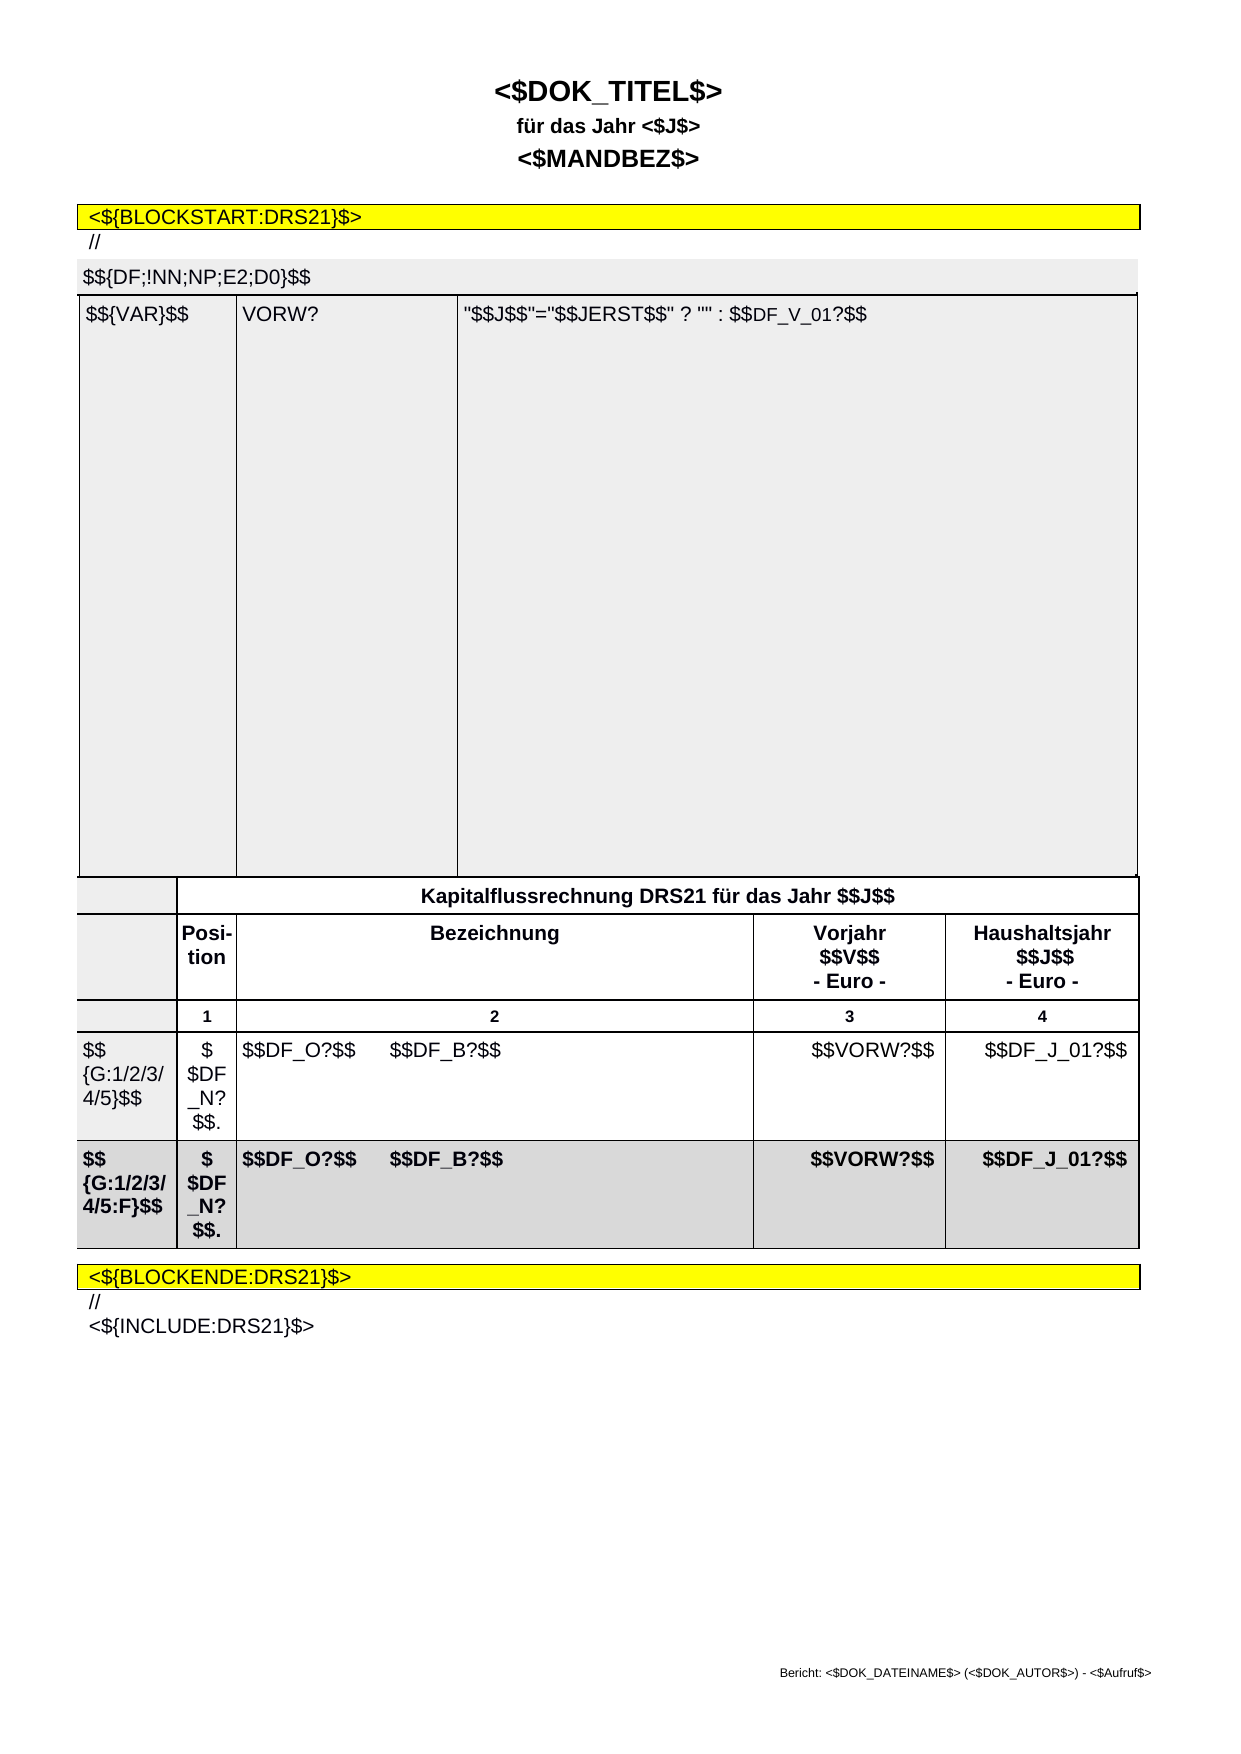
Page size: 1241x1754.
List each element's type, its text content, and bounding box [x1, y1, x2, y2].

table_cell VORW? [237, 296, 457, 876]
table_cell $$VORW?$$ [754, 1033, 945, 1140]
table_cell $${G:1/2/3/4/5:F}$$ [77, 1141, 176, 1248]
table_cell Haushaltsjahr $$J$$ - Euro - [946, 915, 1138, 999]
table_cell $$DF_O?$$ $$DF_B?$$ [237, 1141, 753, 1248]
table_cell Kapitalflussrechnung DRS21 für das Jahr $$J$$ [178, 878, 1138, 913]
table_cell $${G:1/2/3/4/5}$$ [77, 1033, 176, 1140]
text // [89, 230, 1152, 254]
table_cell $${VAR}$$ [80, 296, 236, 876]
table_cell [77, 878, 176, 913]
table_cell $$DF_J_01?$$ [946, 1033, 1138, 1140]
text <${INCLUDE:DRS21}$> [89, 1313, 1152, 1337]
table_cell $$DF_J_01?$$ [946, 1141, 1138, 1248]
table_cell "$$J$$"="$$JERST$$" ? "" : $$DF_V_01?$$ [458, 296, 1137, 876]
table_cell 2 [237, 1001, 753, 1031]
table_cell [77, 1001, 176, 1031]
table_cell Bezeichnung [237, 915, 753, 999]
table_cell $$DF_N?$$. [178, 1033, 236, 1140]
text // [89, 1289, 1152, 1313]
table_cell 4 [946, 1001, 1138, 1031]
table_cell Vorjahr $$V$$ - Euro - [754, 915, 945, 999]
table_header <${BLOCKENDE:DRS21}$> [78, 1265, 1139, 1288]
table_cell $$VORW?$$ [754, 1141, 945, 1248]
table_header <${BLOCKSTART:DRS21}$> [78, 205, 1139, 229]
table_header $${DF;!NN;NP;E2;D0}$$ [77, 259, 1138, 294]
table_cell 1 [178, 1001, 236, 1031]
table_cell Position [178, 915, 236, 999]
table_cell $$DF_N?$$. [178, 1141, 236, 1248]
table_cell $$DF_O?$$ $$DF_B?$$ [237, 1033, 753, 1140]
table_cell 3 [754, 1001, 945, 1031]
table_cell [77, 915, 176, 999]
